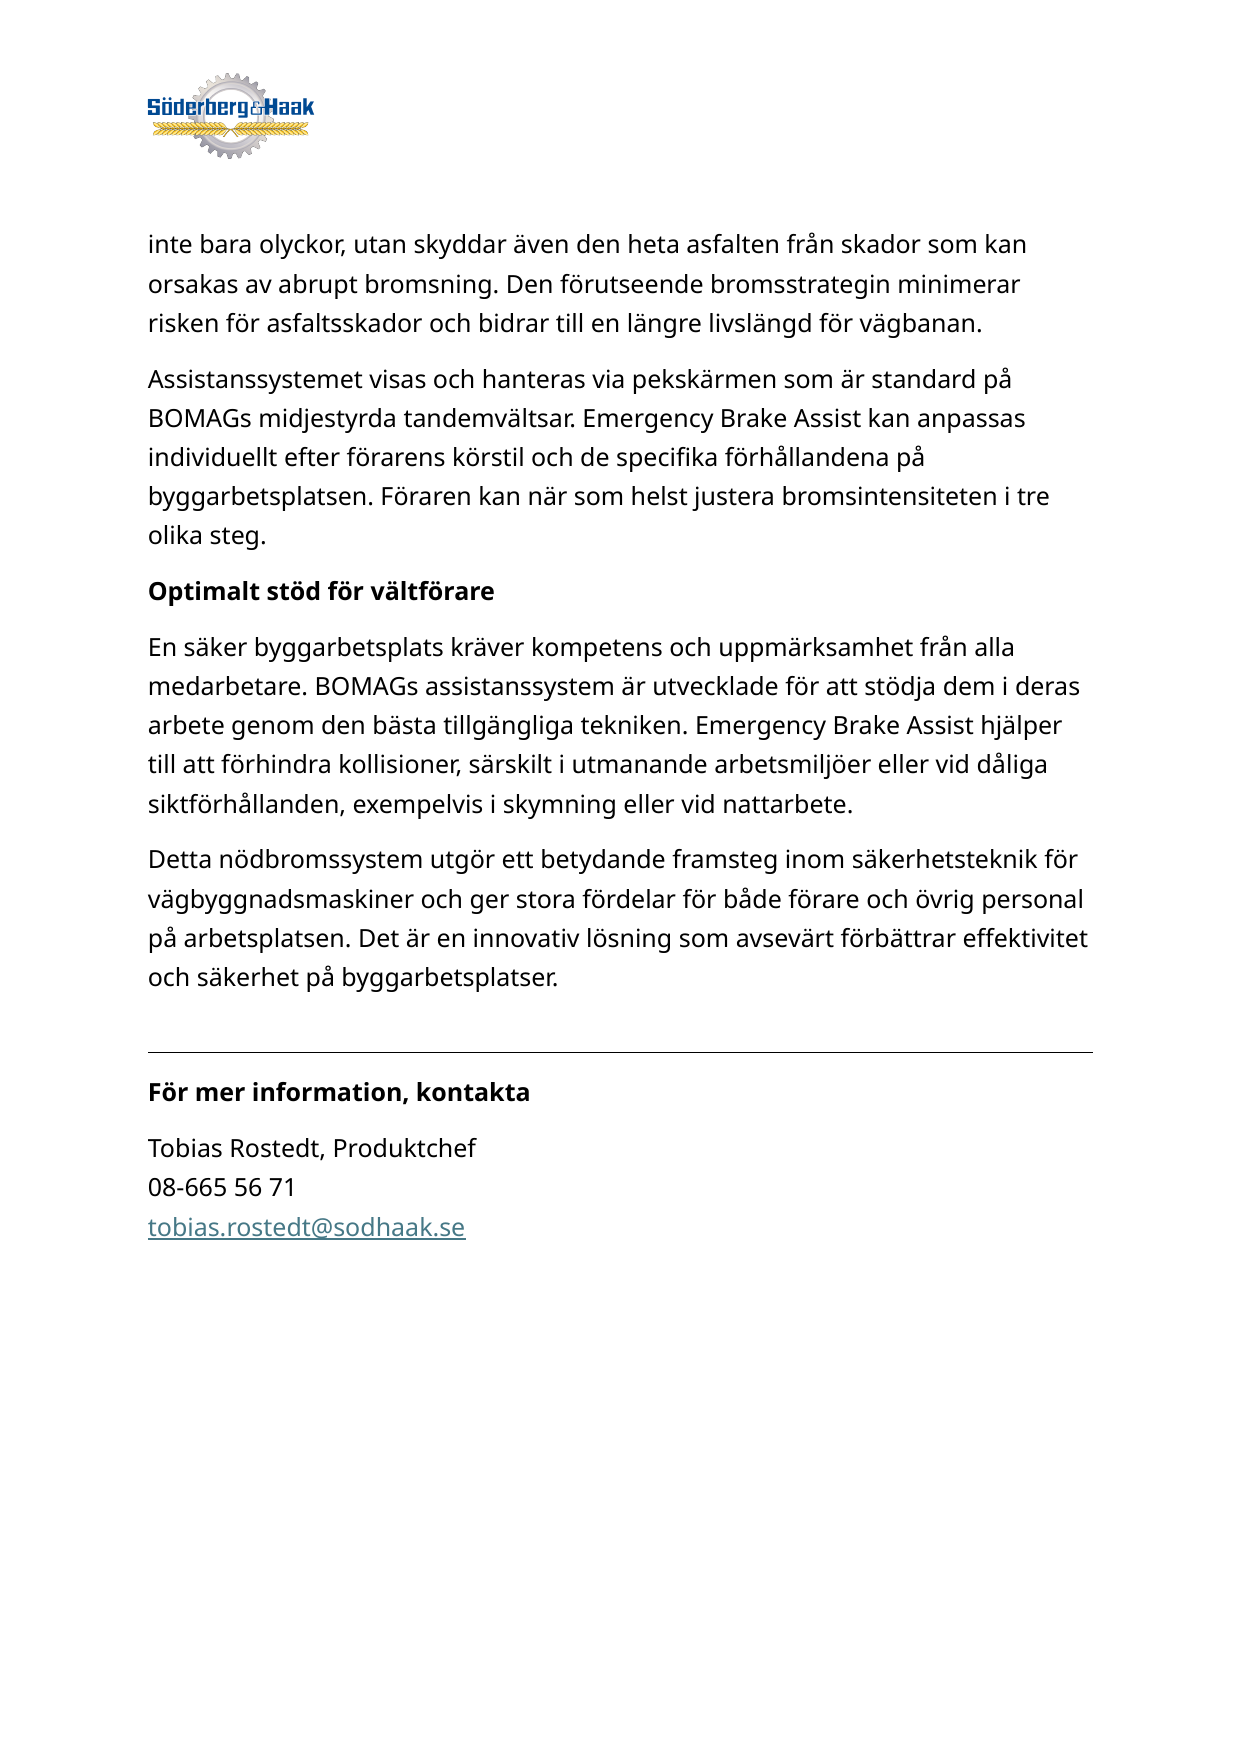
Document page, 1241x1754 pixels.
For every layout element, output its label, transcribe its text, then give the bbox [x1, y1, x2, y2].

text Assistanssystemet visas och hanteras via pekskärmen som är standard på BOMAGs midjestyrda tandemvältsar. Emergency Brake Assist kan anpassas individuellt efter förarens körstil och de specifika förhållandena på byggarbetsplatsen. Föraren kan när som helst justera bromsintensiteten i tre olika steg. [148, 361, 1093, 552]
text Detta nödbromssystem utgör ett betydande framsteg inom säkerhetsteknik för vägbyggnadsmaskiner och ger stora fördelar för både förare och övrig personal på arbetsplatsen. Det är en innovativ lösning som avsevärt förbättrar effektivitet och säkerhet på byggarbetsplatser. [148, 842, 1093, 994]
text Tobias Rostedt, Produktchef 08-665 56 71 tobias.rostedt@sodhaak.se [148, 1131, 1093, 1243]
picture [147, 73, 315, 159]
text För mer information, kontakta [148, 1075, 1093, 1109]
text En säker byggarbetsplats kräver kompetens och uppmärksamhet från alla medarbetare. BOMAGs assistanssystem är utvecklade för att stödja dem i deras arbete genom den bästa tillgängliga tekniken. Emergency Brake Assist hjälper till att förhindra kollisioner, särskilt i utmanande arbetsmiljöer eller vid dåliga siktförhållanden, exempelvis i skymning eller vid nattarbete. [148, 630, 1093, 820]
text Optimalt stöd för vältförare [148, 574, 1093, 608]
